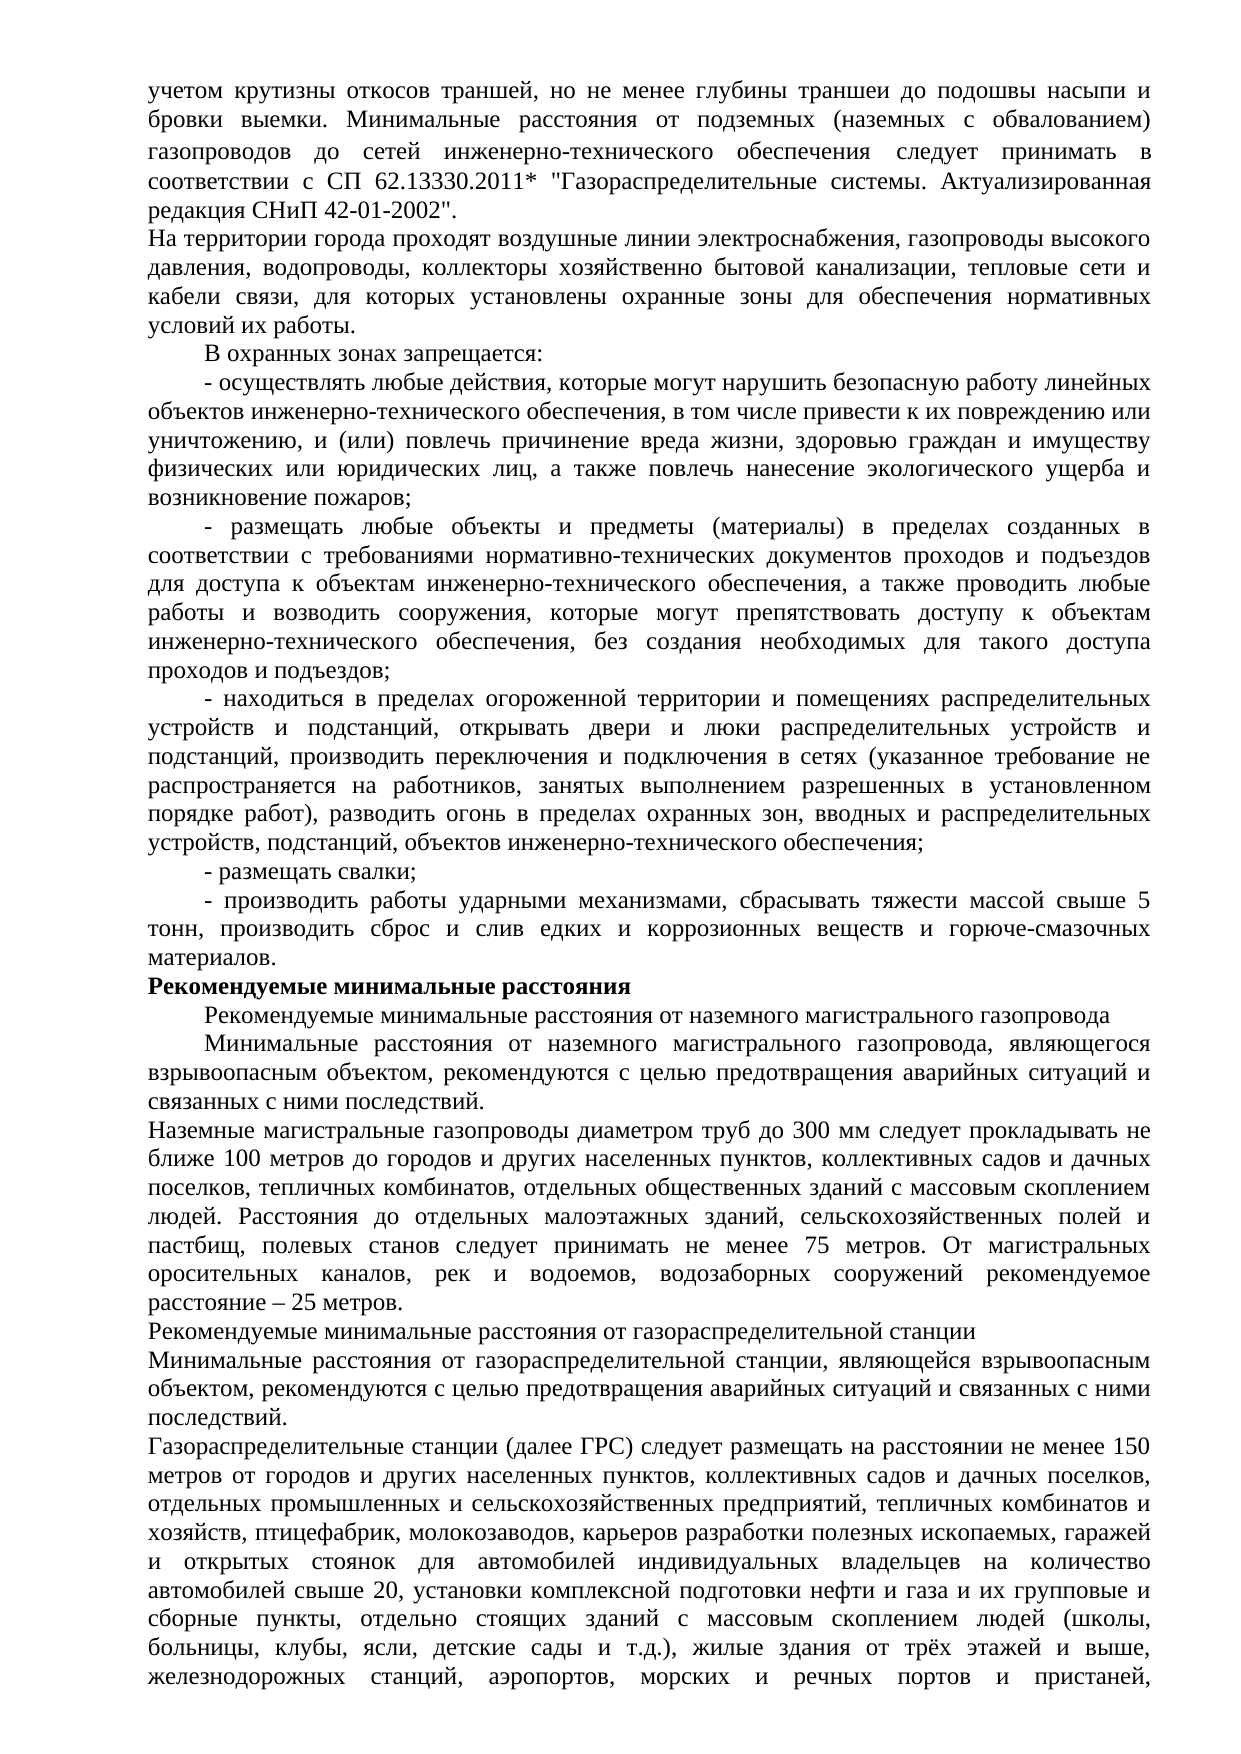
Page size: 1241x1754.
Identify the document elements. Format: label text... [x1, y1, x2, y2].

text Рекомендуемые минимальные расстояния от наземного магистрального газопровода [148, 1000, 1152, 1028]
text Минимальные расстояния от наземного магистрального газопровода, являющегося взрывоопасным объектом, рекомендуются с целью предотвращения аварийных ситуаций и связанных с ними последствий. [148, 1028, 1152, 1115]
text - производить работы ударными механизмами, сбрасывать тяжести массой свыше 5 тонн, производить сброс и слив едких и коррозионных веществ и горюче-смазочных материалов. [148, 885, 1152, 971]
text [148, 75, 1152, 223]
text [148, 1431, 1152, 1690]
text Рекомендуемые минимальные расстояния от газораспределительной станции [148, 1316, 1152, 1345]
text - размещать любые объекты и предметы (материалы) в пределах созданных в соответствии с требованиями нормативно-технических документов проходов и подъездов для доступа к объектам инженерно-технического обеспечения, а также проводить любые работы и возводить сооружения, которые могут препятствовать доступу к объектам инженерно-технического обеспечения, без создания необходимых для такого доступа проходов и подъездов; [148, 511, 1152, 683]
text Рекомендуемые минимальные расстояния [148, 971, 1152, 1000]
text Минимальные расстояния от газораспределительной станции, являющейся взрывоопасным объектом, рекомендуются с целью предотвращения аварийных ситуаций и связанных с ними последствий. [148, 1345, 1152, 1431]
text В охранных зонах запрещается: [148, 338, 1152, 367]
text - находиться в пределах огороженной территории и помещениях распределительных устройств и подстанций, открывать двери и люки распределительных устройств и подстанций, производить переключения и подключения в сетях (указанное требование не распространяется на работников, занятых выполнением разрешенных в установленном порядке работ), разводить огонь в пределах охранных зон, вводных и распределительных устройств, подстанций, объектов инженерно-технического обеспечения; [148, 683, 1152, 856]
text Наземные магистральные газопроводы диаметром труб до 300 мм следует прокладывать не ближе 100 метров до городов и других населенных пунктов, коллективных садов и дачных поселков, тепличных комбинатов, отдельных общественных зданий с массовым скоплением людей. Расстояния до отдельных малоэтажных зданий, сельскохозяйственных полей и пастбищ, полевых станов следует принимать не менее 75 метров. От магистральных оросительных каналов, рек и водоемов, водозаборных сооружений рекомендуемое расстояние – 25 метров. [148, 1115, 1152, 1316]
text На территории города проходят воздушные линии электроснабжения, газопроводы высокого давления, водопроводы, коллекторы хозяйственно бытовой канализации, тепловые сети и кабели связи, для которых установлены охранные зоны для обеспечения нормативных условий их работы. [148, 223, 1152, 338]
text - размещать свалки; [148, 856, 1152, 885]
text - осуществлять любые действия, которые могут нарушить безопасную работу линейных объектов инженерно-технического обеспечения, в том числе привести к их повреждению или уничтожению, и (или) повлечь причинение вреда жизни, здоровью граждан и имуществу физических или юридических лиц, а также повлечь нанесение экологического ущерба и возникновение пожаров; [148, 367, 1152, 511]
